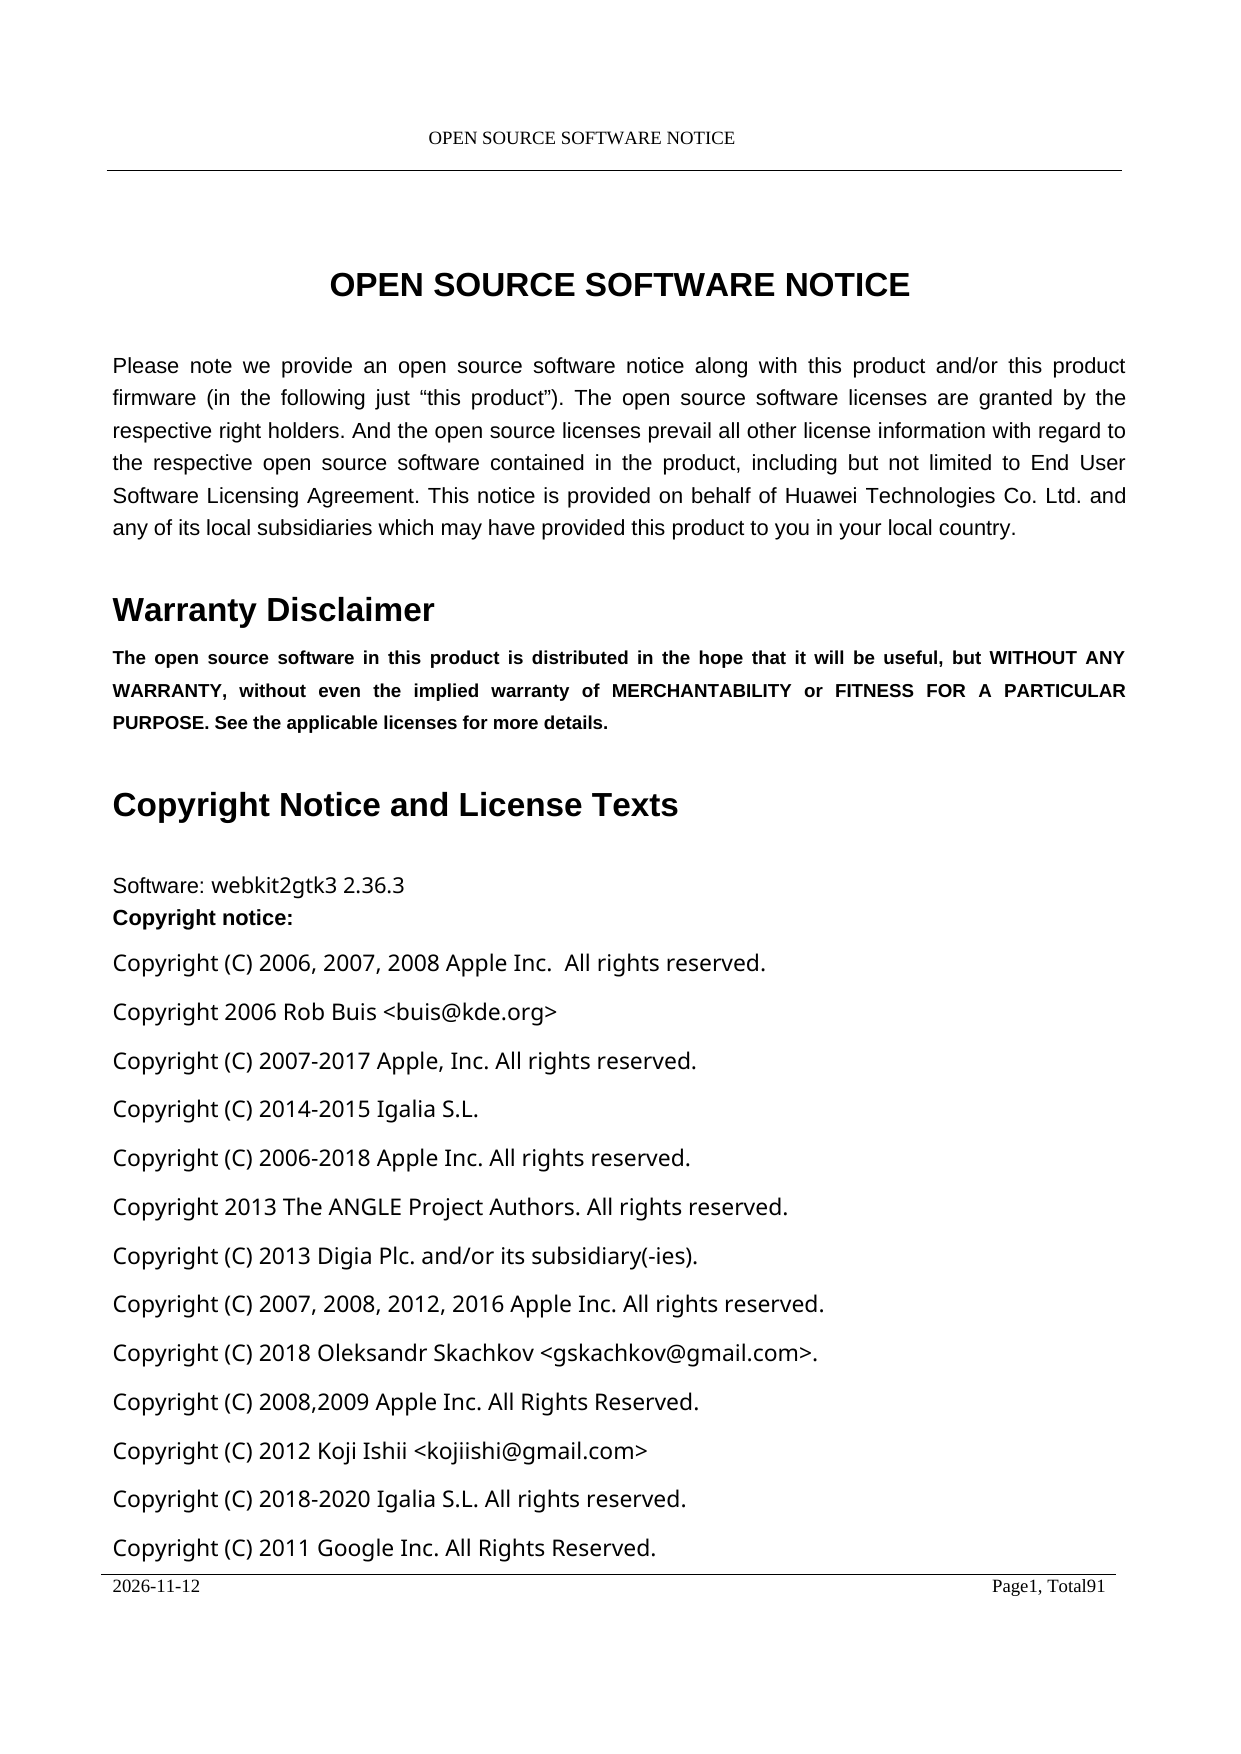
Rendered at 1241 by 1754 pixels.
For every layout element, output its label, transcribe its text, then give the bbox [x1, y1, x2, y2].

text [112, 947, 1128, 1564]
text Copyright Notice and License Texts [112, 771, 1128, 836]
text The open source software in this product is distributed in the hope that it will be useful, but WITHOUT ANY WARRANTY, without even the implied warranty of MERCHANTABILITY or FITNESS FOR A PARTICULAR PURPOSE. See the applicable licenses for more details. [112, 641, 1128, 739]
text OPEN SOURCE SOFTWARE NOTICE [112, 251, 1128, 316]
text Please note we provide an open source software notice along with this product and/or this product firmware (in the following just “this product”). The open source software licenses are granted by the respective right holders. And the open source licenses prevail all other license information with regard to the respective open source software contained in the product, including but not limited to End User Software Licensing Agreement. This notice is provided on behalf of Huawei Technologies Co. Ltd. and any of its local subsidiaries which may have provided this product to you in your local country. [112, 349, 1128, 544]
text Copyright notice: [112, 901, 1128, 934]
text Software: webkit2gtk3 2.36.3 [112, 869, 1128, 901]
text Warranty Disclaimer [112, 576, 1128, 641]
